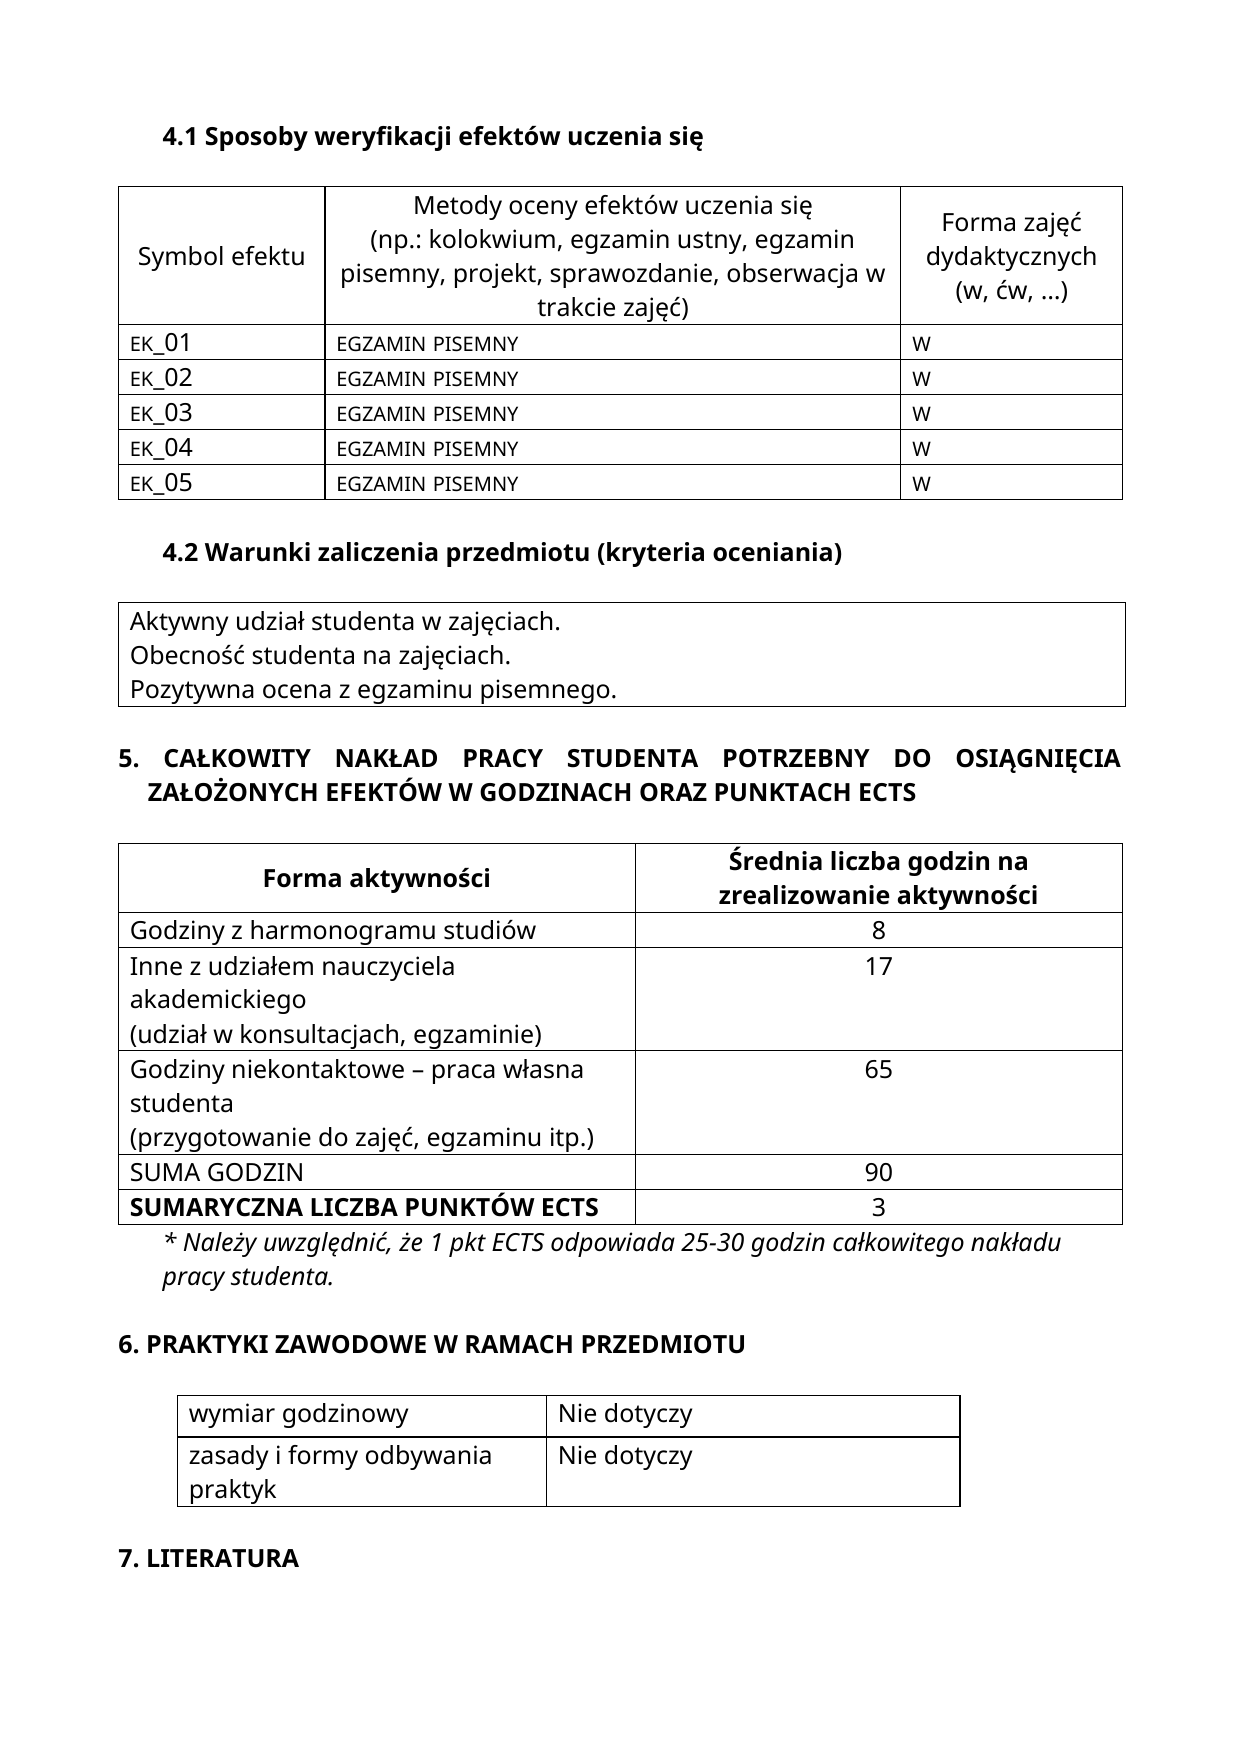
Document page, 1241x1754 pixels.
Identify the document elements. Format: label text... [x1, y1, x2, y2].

text * Należy uwzględnić, że 1 pkt ECTS odpowiada 25-30 godzin całkowitego nakładu pracy studenta. [162, 1225, 1122, 1293]
table_cell egzamin pisemny [326, 430, 900, 464]
table_cell ek_02 [119, 360, 324, 394]
table_cell Inne z udziałem nauczyciela akademickiego (udział w konsultacjach, egzaminie) [119, 948, 635, 1050]
table_cell egzamin pisemny [326, 395, 900, 429]
table_header Nie dotyczy [547, 1396, 959, 1436]
table_cell w [901, 430, 1122, 464]
text 4.1 Sposoby weryfikacji efektów uczenia się [162, 118, 1122, 152]
table_cell 3 [636, 1190, 1122, 1224]
text 7. LITERATURA [118, 1541, 1122, 1575]
table_cell ek_04 [119, 430, 324, 464]
table_cell ek_01 [119, 325, 324, 359]
text 5. CAŁKOWITY NAKŁAD PRACY STUDENTA POTRZEBNY DO OSIĄGNIĘCIA ZAŁOŻONYCH EFEKTÓW W GODZINACH ORAZ PUNKTACH ECTS [118, 741, 1122, 809]
table_cell ek_03 [119, 395, 324, 429]
table_cell 8 [636, 913, 1122, 947]
table_cell w [901, 465, 1122, 499]
table_header Metody oceny efektów uczenia się (np.: kolokwium, egzamin ustny, egzamin pisemny, projekt, sprawozdanie, obserwacja w trakcie zajęć) [326, 187, 900, 323]
table_cell egzamin pisemny [326, 465, 900, 499]
table_header Aktywny udział studenta w zajęciach. Obecność studenta na zajęciach. Pozytywna ocena z egzaminu pisemnego. [119, 603, 1125, 706]
table_header Forma zajęć dydaktycznych (w, ćw, …) [901, 187, 1122, 323]
table_cell Nie dotyczy [547, 1438, 959, 1506]
table_cell Godziny niekontaktowe – praca własna studenta (przygotowanie do zajęć, egzaminu itp.) [119, 1051, 635, 1153]
table_cell w [901, 395, 1122, 429]
table_header Forma aktywności [119, 844, 635, 912]
table_cell w [901, 325, 1122, 359]
table_cell zasady i formy odbywania praktyk [178, 1438, 546, 1506]
table_cell egzamin pisemny [326, 360, 900, 394]
table_header Średnia liczba godzin na zrealizowanie aktywności [636, 844, 1122, 912]
table_cell Godziny z harmonogramu studiów [119, 913, 635, 947]
text 4.2 Warunki zaliczenia przedmiotu (kryteria oceniania) [162, 534, 1122, 568]
table_cell 65 [636, 1051, 1122, 1153]
table_cell 90 [636, 1155, 1122, 1189]
table_cell w [901, 360, 1122, 394]
table_cell 17 [636, 948, 1122, 1050]
table_cell ek_05 [119, 465, 324, 499]
table_cell SUMARYCZNA LICZBA PUNKTÓW ECTS [119, 1190, 635, 1224]
table_header Symbol efektu [119, 187, 324, 323]
table_cell egzamin pisemny [326, 325, 900, 359]
table_header wymiar godzinowy [178, 1396, 546, 1436]
text 6. PRAKTYKI ZAWODOWE W RAMACH PRZEDMIOTU [118, 1327, 1122, 1361]
table_cell SUMA GODZIN [119, 1155, 635, 1189]
